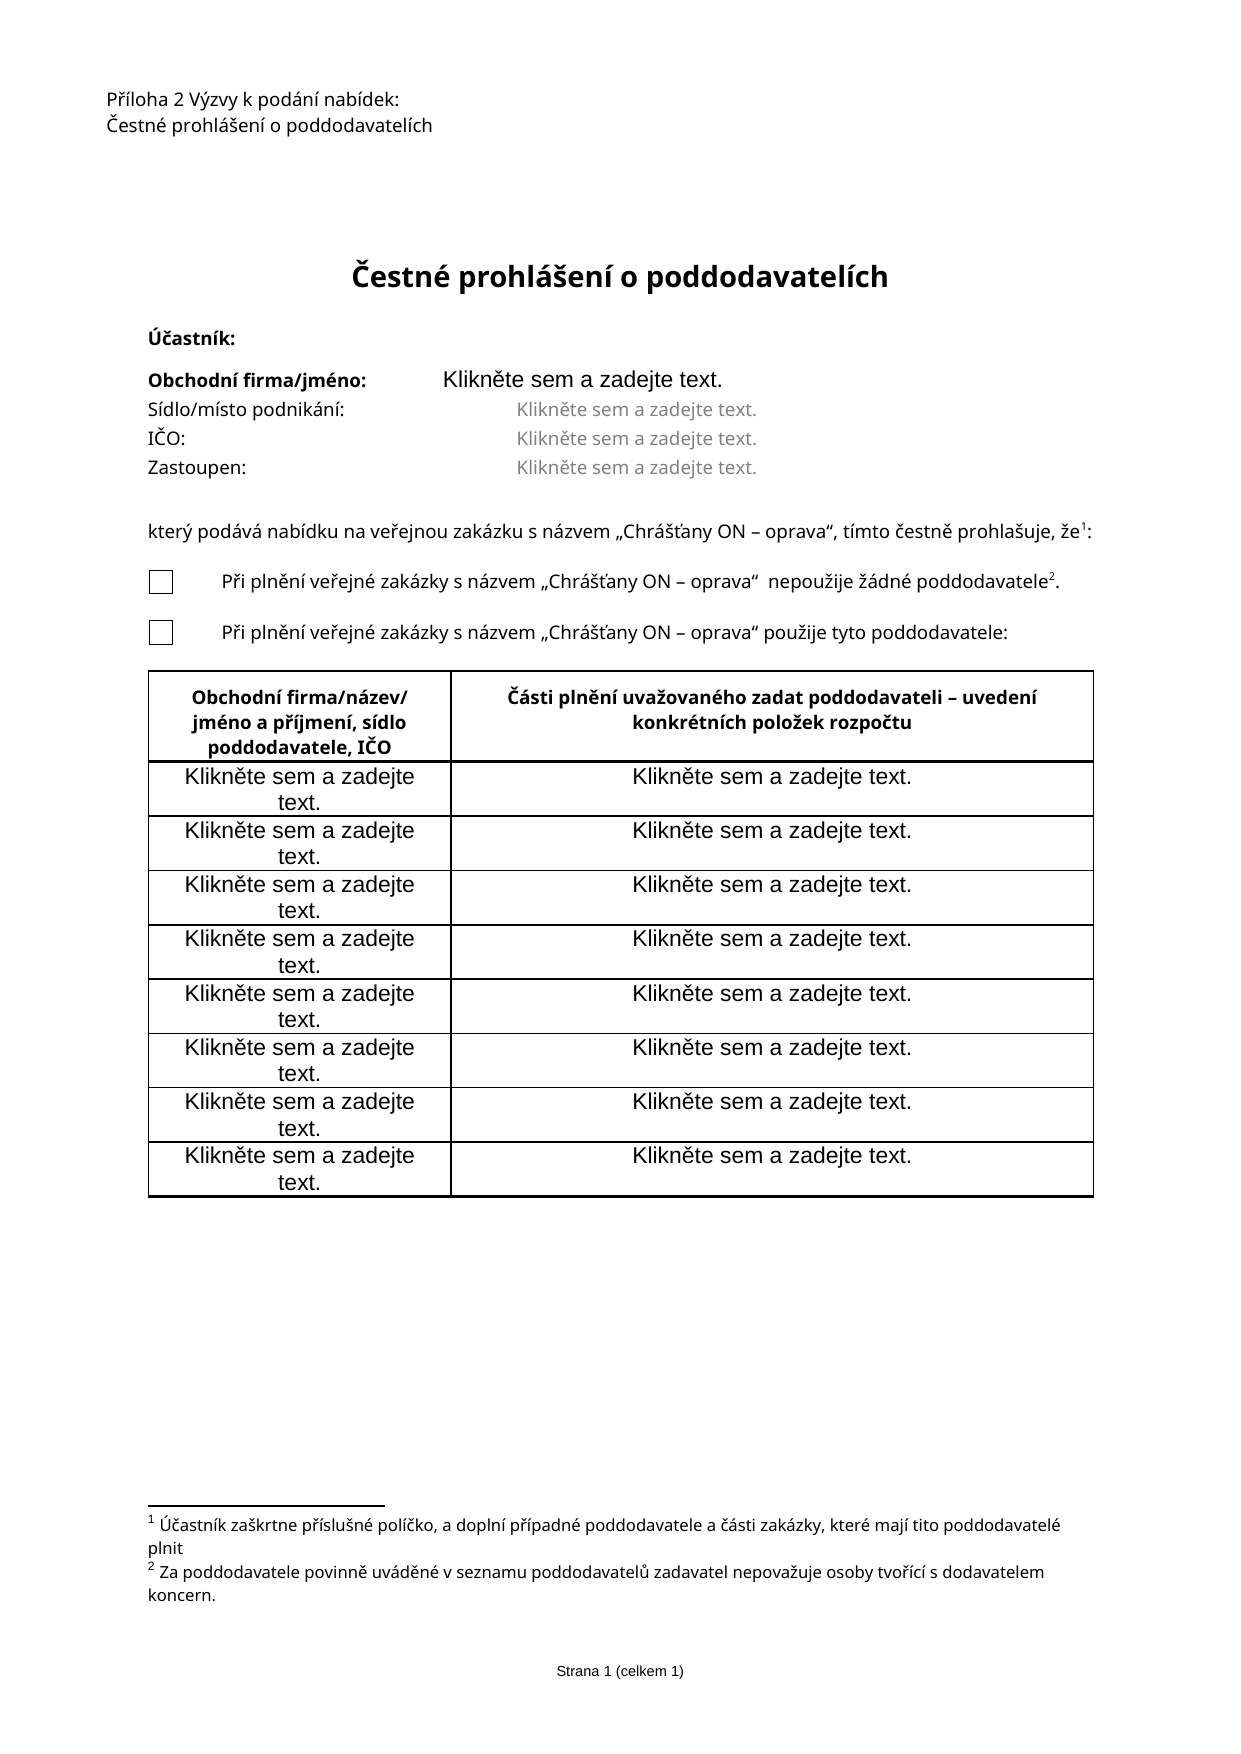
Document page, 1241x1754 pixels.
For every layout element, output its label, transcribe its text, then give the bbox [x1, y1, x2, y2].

text Zastoupen: [148, 451, 1093, 480]
text Účastník: [148, 321, 1093, 352]
table_header Části plnění uvažovaného zadat poddodavateli – uvedení konkrétních položek rozpočtu [452, 672, 1093, 759]
text Při plnění veřejné zakázky s názvem „Chrášťany ON – oprava“ použije tyto poddodavatele: [148, 619, 1093, 645]
text který podává nabídku na veřejnou zakázku s názvem „Chrášťany ON – oprava“, tímto čestně prohlašuje, že: [148, 518, 1093, 544]
title Čestné prohlášení o poddodavatelích [148, 256, 1093, 296]
text Při plnění veřejné zakázky s názvem „Chrášťany ON – oprava“ nepoužije žádné poddodavatele. [148, 569, 1093, 594]
table_header Obchodní firma/název/ jméno a příjmení, sídlo poddodavatele, IČO [149, 672, 450, 759]
text Sídlo/místo podnikání: [148, 393, 1093, 422]
text IČO: [148, 422, 1093, 451]
text Obchodní firma/jméno: [148, 364, 1093, 393]
